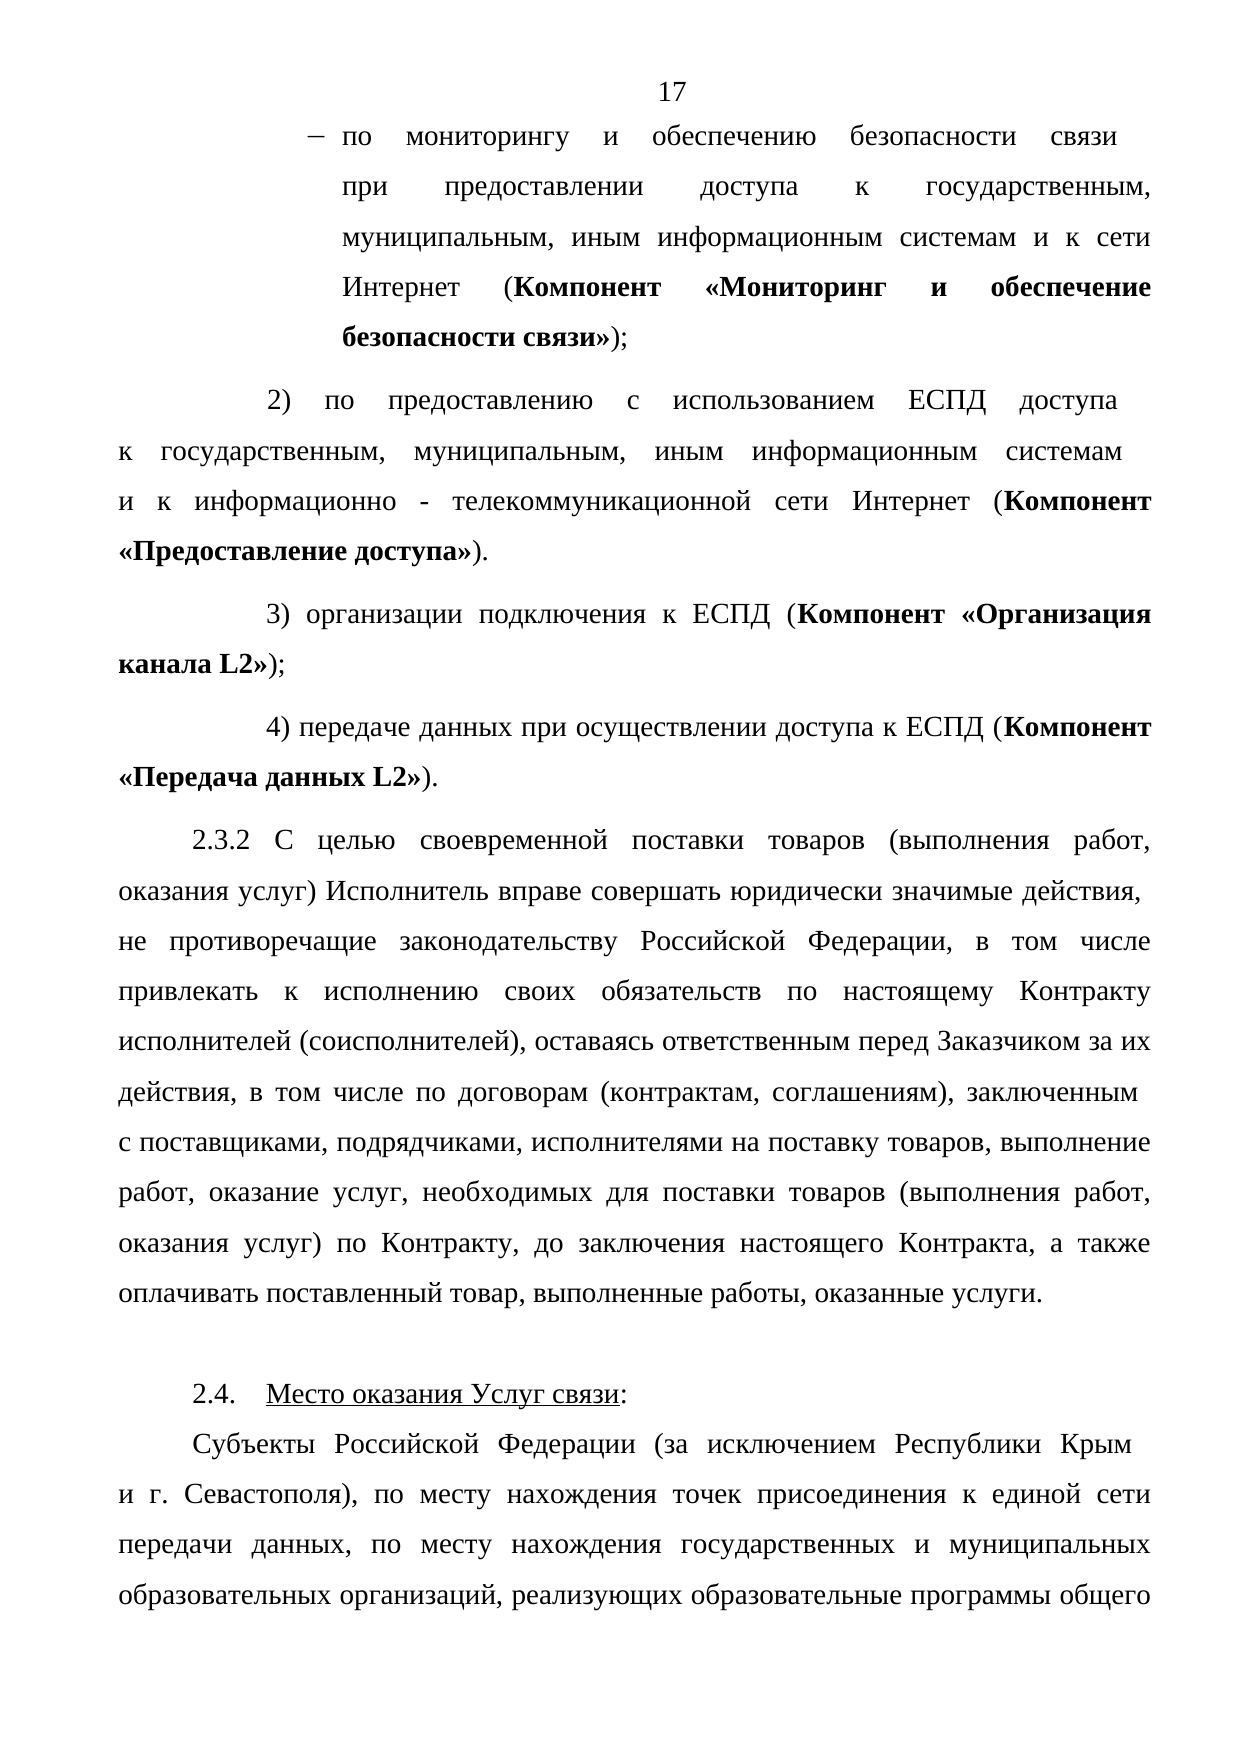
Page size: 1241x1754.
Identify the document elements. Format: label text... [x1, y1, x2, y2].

list Место оказания Услуг связи: [118, 1376, 1152, 1409]
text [118, 1426, 1152, 1611]
text 2.3.2 С целью своевременной поставки товаров (выполнения работ, оказания услуг) Исполнитель вправе совершать юридически значимые действия, не противоречащие законодательству Российской Федерации, в том числе привлекать к исполнению своих обязательств по настоящему Контракту исполнителей (соисполнителей), оставаясь ответственным перед Заказчиком за их действия, в том числе по договорам (контрактам, соглашениям), заключенным с поставщиками, подрядчиками, исполнителями на поставку товаров, выполнение работ, оказание услуг, необходимых для поставки товаров (выполнения работ, оказания услуг) по Контракту, до заключения настоящего Контракта, а также оплачивать поставленный товар, выполненные работы, оказанные услуги. [118, 822, 1152, 1309]
list 4) передаче данных при осуществлении доступа к ЕСПД (Компонент «Передача данных L2»). [118, 709, 1152, 793]
list 3) организации подключения к ЕСПД (Компонент «Организация канала L2»); [118, 596, 1152, 680]
list 2) по предоставлению с использованием ЕСПД доступа к государственным, муниципальным, иным информационным системам и к информационно - телекоммуникационной сети Интернет (Компонент «Предоставление доступа»). [118, 382, 1152, 567]
list по мониторингу и обеспечению безопасности связи при предоставлении доступа к государственным, муниципальным, иным информационным системам и к сети Интернет (Компонент «Мониторинг и обеспечение безопасности связи»); [304, 118, 1152, 353]
